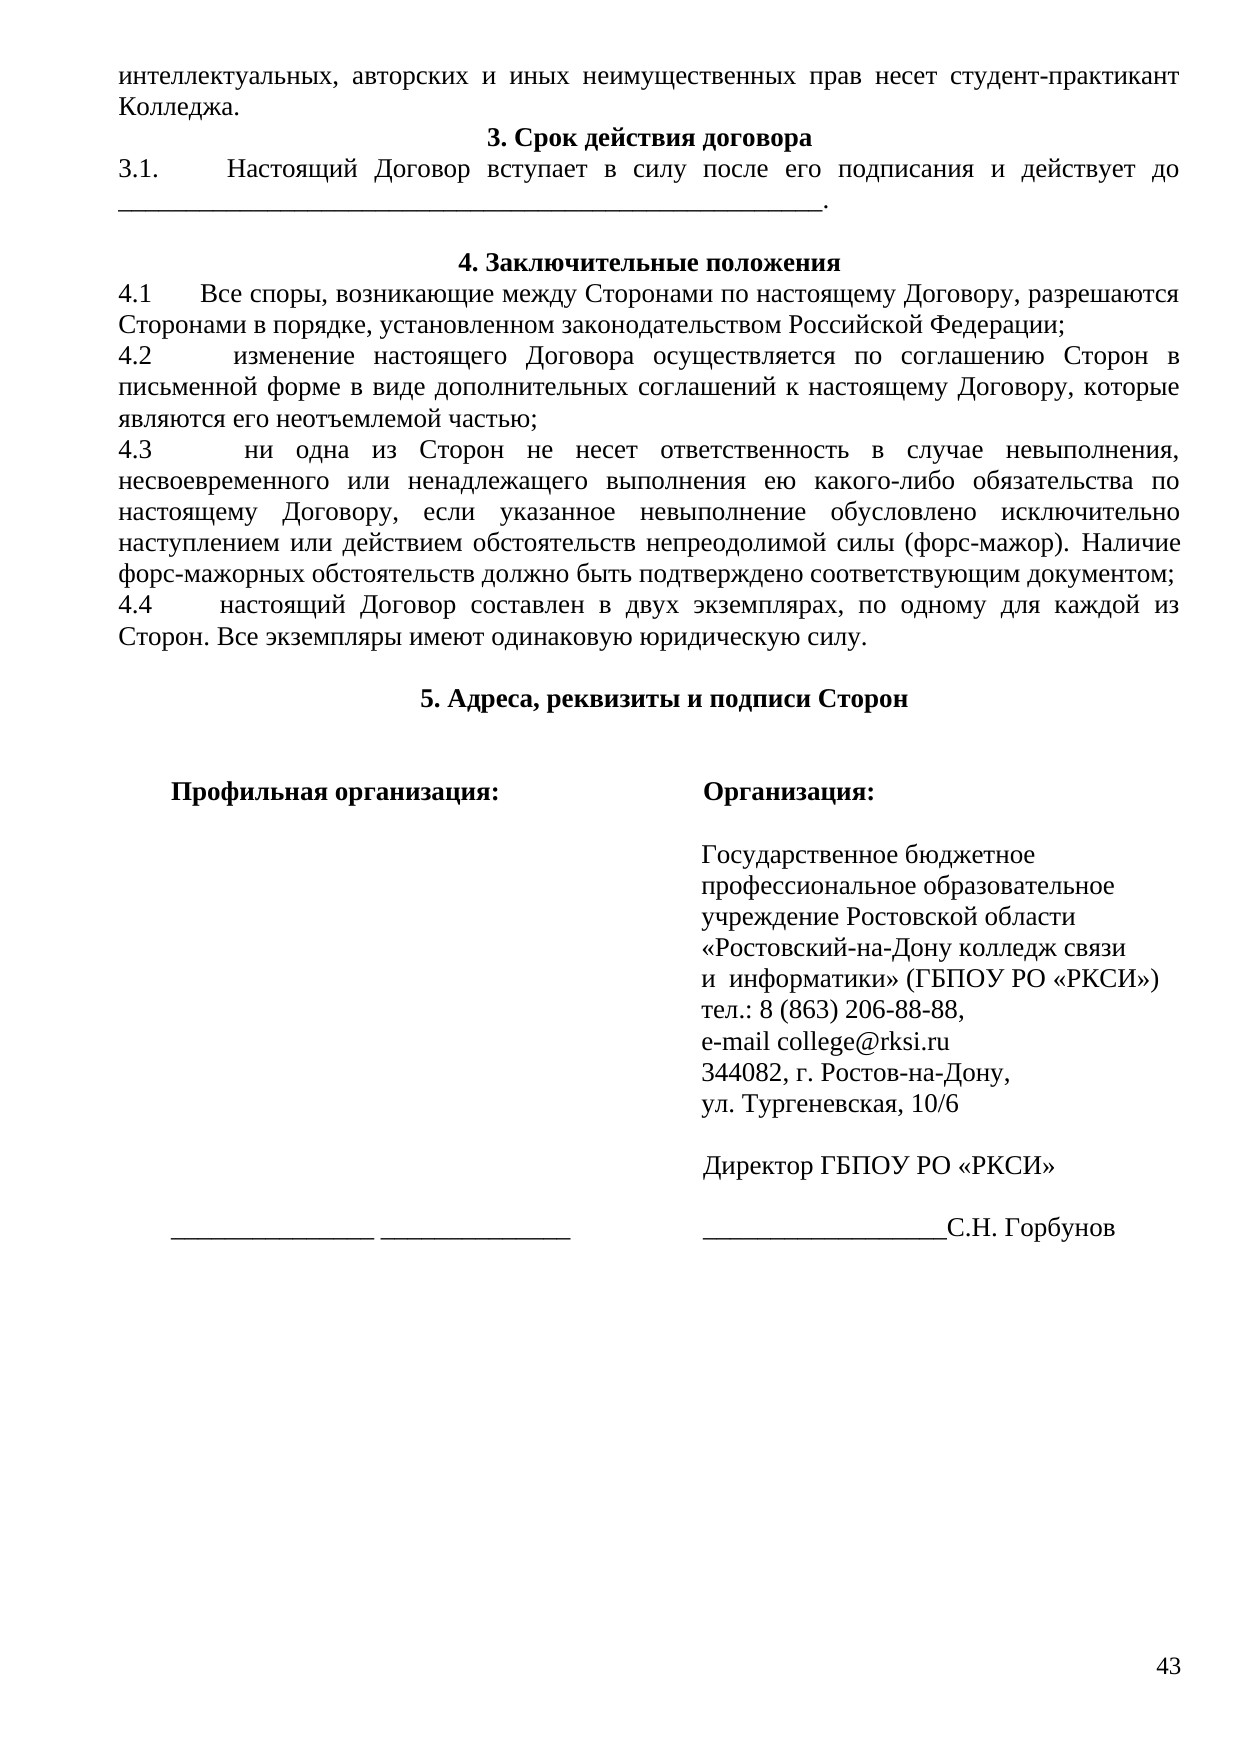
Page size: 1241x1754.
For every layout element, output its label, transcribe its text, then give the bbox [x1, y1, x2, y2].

list 4.4 настоящий Договор составлен в двух экземплярах, по одному для каждой из Сторон. Все экземпляры имеют одинаковую юридическую силу. [118, 588, 1181, 651]
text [118, 59, 1181, 121]
table_header Организация: Государственное бюджетное профессиональное образовательное учреждение Ростовской области «Ростовский-на-Дону колледж связи и информатики» (ГБПОУ РО «РКСИ») тел.: 8 (863) 206-88-88, e-mail college@rksi.ru 344082, г. Ростов-на-Дону, ул. Тургеневская, 10/6 Директор ГБПОУ РО «РКСИ» __________________С.Н. Горбунов [674, 775, 1222, 1292]
list 3. Срок действия договора [118, 121, 1181, 152]
list 4. Заключительные положения [118, 246, 1181, 277]
table_header Профильная организация: _______________ ______________ [148, 775, 674, 1292]
text 4.3 ни одна из Сторон не несет ответственность в случае невыполнения, несвоевременного или ненадлежащего выполнения ею какого-либо обязательства по настоящему Договору, если указанное невыполнение обусловлено исключительно наступлением или действием обстоятельств непреодолимой силы (форс-мажор). Наличие форс-мажорных обстоятельств должно быть подтверждено соответствующим документом; [118, 433, 1181, 588]
list 4.1 Все споры, возникающие между Сторонами по настоящему Договору, разрешаются Сторонами в порядке, установленном законодательством Российской Федерации; [118, 277, 1181, 339]
list 3.1. Настоящий Договор вступает в силу после его подписания и действует до ____________________________________________________. [118, 152, 1181, 215]
list 5. Адреса, реквизиты и подписи Сторон [148, 682, 1181, 713]
list 4.2 изменение настоящего Договора осуществляется по соглашению Сторон в письменной форме в виде дополнительных соглашений к настоящему Договору, которые являются его неотъемлемой частью; [118, 339, 1181, 433]
